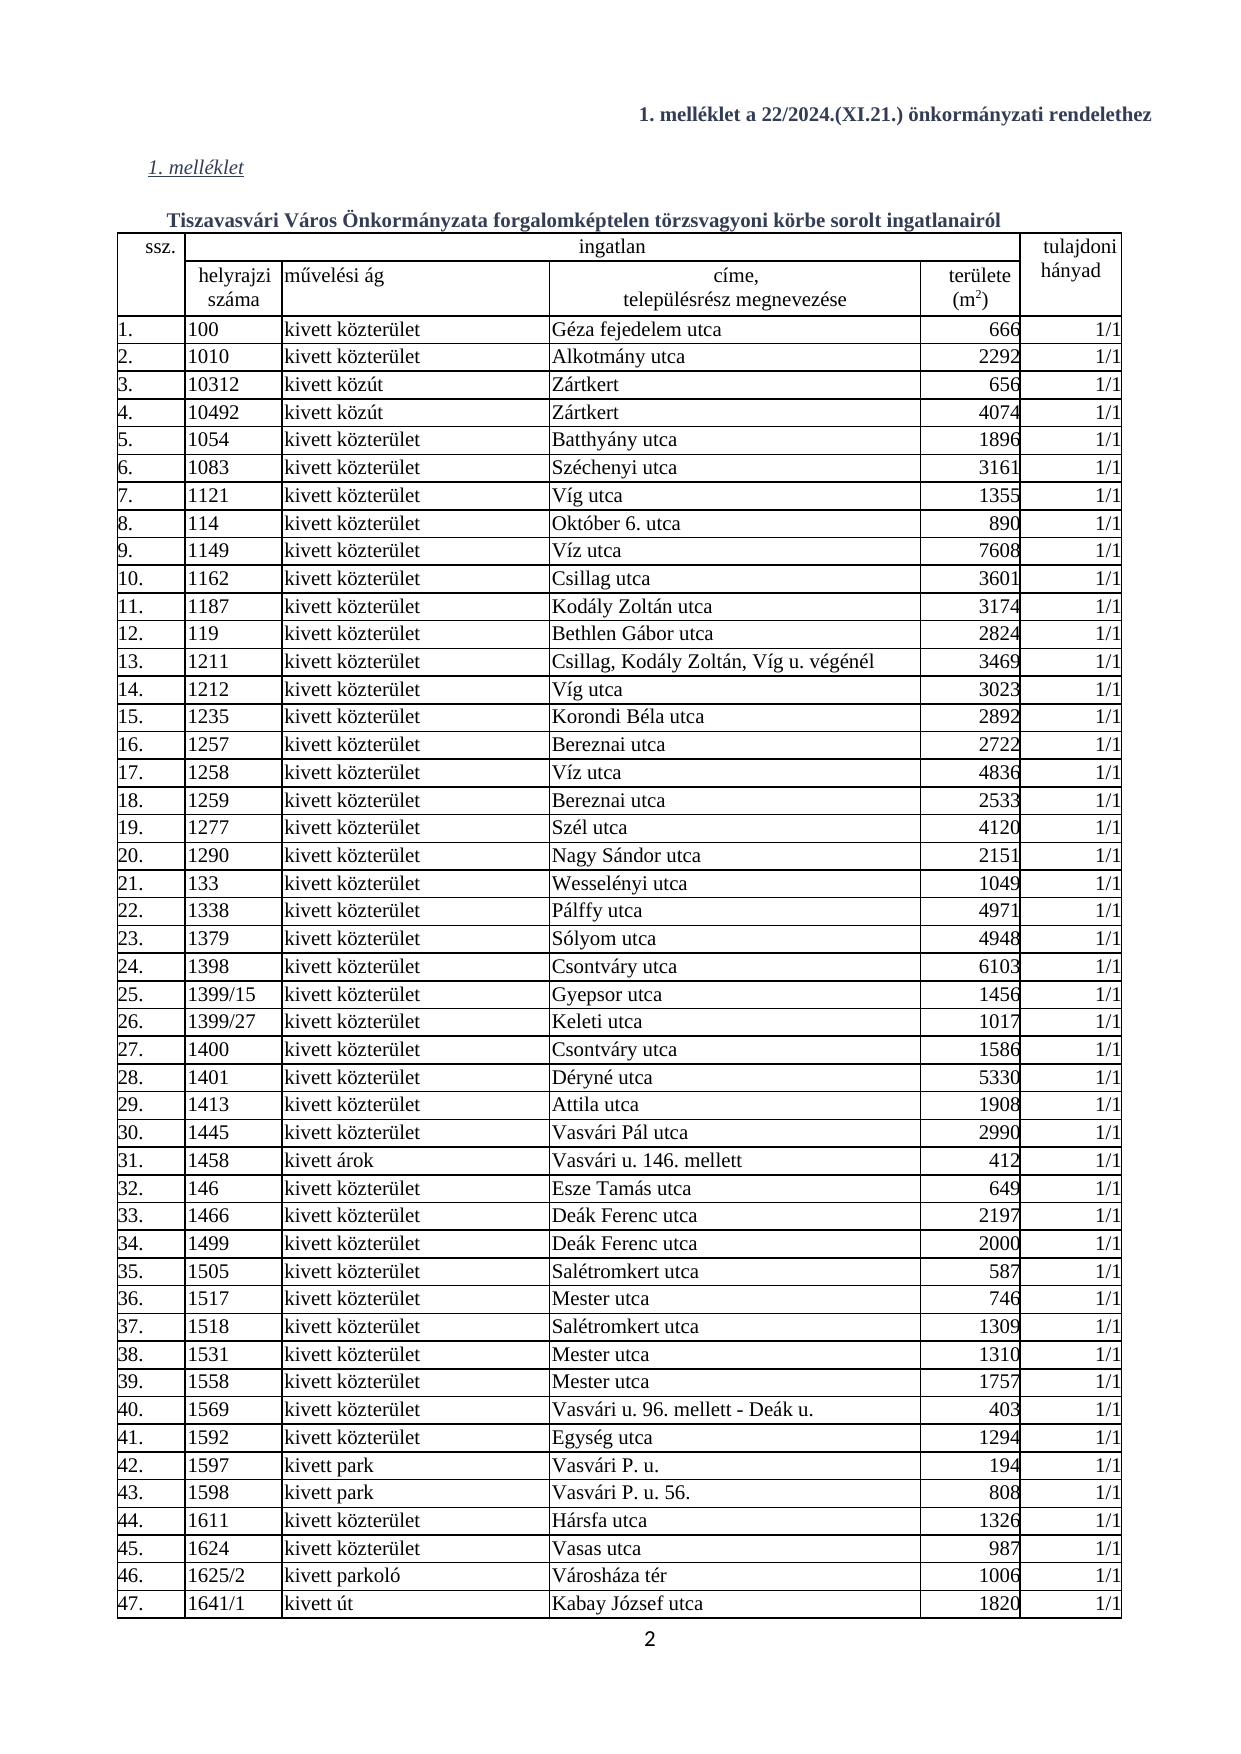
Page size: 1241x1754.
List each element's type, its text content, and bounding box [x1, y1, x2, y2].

table_cell 1908 [921, 1092, 1019, 1118]
table_cell 1187 [186, 594, 281, 620]
table_cell kivett közterület [283, 732, 549, 758]
table_cell 114 [186, 511, 281, 537]
table_cell 1379 [186, 926, 281, 952]
table_cell Csillag, Kodály Zoltán, Víg u. végénél [550, 649, 920, 675]
table_cell 1/1 [1021, 511, 1121, 537]
table_cell 1/1 [1021, 1065, 1121, 1091]
table_cell 1/1 [1021, 1120, 1121, 1146]
table_cell 41. [118, 1425, 184, 1451]
table_cell 1212 [186, 677, 281, 703]
table_cell 10492 [186, 400, 281, 426]
table_cell kivett közterület [283, 1314, 549, 1340]
table_cell 4. [118, 400, 184, 426]
table_cell 2824 [921, 621, 1019, 647]
table_cell 16. [118, 732, 184, 758]
table_cell 9. [118, 538, 184, 564]
table_cell 1569 [186, 1397, 281, 1423]
table_cell 5. [118, 427, 184, 453]
table_cell 1049 [921, 871, 1019, 897]
table_cell kivett park [283, 1480, 549, 1506]
table_cell 649 [921, 1176, 1019, 1202]
table_cell címe, településrész megnevezése [550, 262, 920, 315]
table_cell 35. [118, 1259, 184, 1285]
table_cell Alkotmány utca [550, 344, 920, 370]
table_cell kivett közterület [283, 1259, 549, 1285]
table_cell 1/1 [1021, 815, 1121, 841]
table_cell 1/1 [1021, 372, 1121, 398]
table_cell 1/1 [1021, 400, 1121, 426]
table_cell 46. [118, 1563, 184, 1589]
table_cell 2292 [921, 344, 1019, 370]
table_cell kivett út [283, 1591, 549, 1617]
table_cell 1/1 [1021, 732, 1121, 758]
table_cell 1/1 [1021, 1286, 1121, 1312]
table_cell Víz utca [550, 760, 920, 786]
table_cell kivett közterület [283, 788, 549, 814]
table_cell 4120 [921, 815, 1019, 841]
table_cell Zártkert [550, 372, 920, 398]
table_cell Vasvári u. 96. mellett - Deák u. [550, 1397, 920, 1423]
table_cell 1/1 [1021, 566, 1121, 592]
table_cell 45. [118, 1536, 184, 1562]
table_cell 1121 [186, 483, 281, 509]
table_cell 6103 [921, 954, 1019, 980]
table_cell 1611 [186, 1508, 281, 1534]
table_cell 1/1 [1021, 1148, 1121, 1174]
table_cell 21. [118, 871, 184, 897]
table_cell 33. [118, 1203, 184, 1229]
table_cell 34. [118, 1231, 184, 1257]
table_cell 6. [118, 455, 184, 481]
table_cell Salétromkert utca [550, 1314, 920, 1340]
table_cell kivett közterület [283, 871, 549, 897]
table_cell 656 [921, 372, 1019, 398]
text 1. melléklet a 22/2024.(XI.21.) önkormányzati rendelethez [148, 102, 1152, 126]
table_cell Esze Tamás utca [550, 1176, 920, 1202]
table_cell 1/1 [1021, 1508, 1121, 1534]
table_cell 1162 [186, 566, 281, 592]
table_cell 40. [118, 1397, 184, 1423]
table_header ingatlan [186, 234, 1019, 260]
table_cell 7. [118, 483, 184, 509]
table_cell 26. [118, 1009, 184, 1035]
table_cell 23. [118, 926, 184, 952]
table_cell Kodály Zoltán utca [550, 594, 920, 620]
table_cell kivett közterület [283, 1342, 549, 1368]
table_cell 1592 [186, 1425, 281, 1451]
table_cell 1235 [186, 705, 281, 731]
table_cell 1820 [921, 1591, 1019, 1617]
table_cell kivett közterület [283, 1120, 549, 1146]
table_cell kivett közterület [283, 1508, 549, 1534]
table_cell kivett közterület [283, 954, 549, 980]
table_cell 1/1 [1021, 427, 1121, 453]
table_cell 38. [118, 1342, 184, 1368]
table_cell 1006 [921, 1563, 1019, 1589]
table_cell 3601 [921, 566, 1019, 592]
table_header ssz. [118, 234, 184, 315]
table_cell kivett közterület [283, 455, 549, 481]
table_cell 39. [118, 1370, 184, 1396]
table_cell 1/1 [1021, 1314, 1121, 1340]
table_cell 1/1 [1021, 594, 1121, 620]
table_cell 1456 [921, 982, 1019, 1008]
table_cell 1/1 [1021, 1591, 1121, 1617]
table_cell 2722 [921, 732, 1019, 758]
table_cell 1/1 [1021, 871, 1121, 897]
table_cell 1400 [186, 1037, 281, 1063]
table_cell 1/1 [1021, 788, 1121, 814]
table_cell kivett árok [283, 1148, 549, 1174]
table_cell 1586 [921, 1037, 1019, 1063]
table_cell 1398 [186, 954, 281, 980]
table_cell kivett közterület [283, 1397, 549, 1423]
table_cell Batthyány utca [550, 427, 920, 453]
table_cell 1413 [186, 1092, 281, 1118]
table_cell kivett közterület [283, 1176, 549, 1202]
table_cell 1/1 [1021, 621, 1121, 647]
table_cell 1294 [921, 1425, 1019, 1451]
table_cell Víz utca [550, 538, 920, 564]
table_cell 1355 [921, 483, 1019, 509]
table_cell 43. [118, 1480, 184, 1506]
table_cell 1259 [186, 788, 281, 814]
table_cell 2151 [921, 843, 1019, 869]
table_cell Vasvári P. u. 56. [550, 1480, 920, 1506]
table_cell 10312 [186, 372, 281, 398]
table_cell kivett közterület [283, 511, 549, 537]
table_cell 5330 [921, 1065, 1019, 1091]
text Tiszavasvári Város Önkormányzata forgalomképtelen törzsvagyoni körbe sorolt ingatlanairól [148, 208, 1152, 232]
table_cell 1757 [921, 1370, 1019, 1396]
table_cell 32. [118, 1176, 184, 1202]
table_cell 1401 [186, 1065, 281, 1091]
table_cell kivett közterület [283, 1286, 549, 1312]
table_cell 18. [118, 788, 184, 814]
table_cell 1/1 [1021, 1480, 1121, 1506]
table_cell 1/1 [1021, 1370, 1121, 1396]
table_cell 1258 [186, 760, 281, 786]
table_cell 1326 [921, 1508, 1019, 1534]
table_cell kivett közterület [283, 621, 549, 647]
table_cell 28. [118, 1065, 184, 1091]
table_cell 1290 [186, 843, 281, 869]
table_cell kivett közterület [283, 538, 549, 564]
table_cell kivett közterület [283, 898, 549, 924]
table_cell 20. [118, 843, 184, 869]
table_cell 31. [118, 1148, 184, 1174]
table_cell 1010 [186, 344, 281, 370]
table_cell 1399/15 [186, 982, 281, 1008]
table_cell kivett közterület [283, 1092, 549, 1118]
table_cell Hársfa utca [550, 1508, 920, 1534]
table_cell Bereznai utca [550, 732, 920, 758]
table_cell 3. [118, 372, 184, 398]
table_cell 1. [118, 317, 184, 343]
table_cell 890 [921, 511, 1019, 537]
table_cell kivett közterület [283, 594, 549, 620]
table_cell területe (m2) [921, 262, 1019, 315]
table_cell kivett közterület [283, 1065, 549, 1091]
table_cell 4971 [921, 898, 1019, 924]
table_cell 7608 [921, 538, 1019, 564]
table_cell 11. [118, 594, 184, 620]
table_cell 1597 [186, 1453, 281, 1479]
table_cell 22. [118, 898, 184, 924]
table_cell 987 [921, 1536, 1019, 1562]
table_cell 1531 [186, 1342, 281, 1368]
table_cell 2892 [921, 705, 1019, 731]
table_cell 44. [118, 1508, 184, 1534]
table_cell Széchenyi utca [550, 455, 920, 481]
table_cell 1458 [186, 1148, 281, 1174]
table_cell 3469 [921, 649, 1019, 675]
table_cell 4948 [921, 926, 1019, 952]
table_cell 808 [921, 1480, 1019, 1506]
table_cell Keleti utca [550, 1009, 920, 1035]
table_cell 1277 [186, 815, 281, 841]
table_cell Bethlen Gábor utca [550, 621, 920, 647]
table_cell Korondi Béla utca [550, 705, 920, 731]
table_cell 1/1 [1021, 1037, 1121, 1063]
table_cell kivett közterület [283, 1231, 549, 1257]
table_cell kivett közterület [283, 1370, 549, 1396]
table_cell 15. [118, 705, 184, 731]
table_cell 42. [118, 1453, 184, 1479]
table_cell Deák Ferenc utca [550, 1203, 920, 1229]
table_cell 1/1 [1021, 982, 1121, 1008]
table_cell 14. [118, 677, 184, 703]
table_cell 1505 [186, 1259, 281, 1285]
table_cell Mester utca [550, 1342, 920, 1368]
table_cell Csontváry utca [550, 954, 920, 980]
table_cell kivett közterület [283, 344, 549, 370]
table_cell 403 [921, 1397, 1019, 1423]
table_cell 1054 [186, 427, 281, 453]
table_cell Gyepsor utca [550, 982, 920, 1008]
table_cell 133 [186, 871, 281, 897]
table_cell 1/1 [1021, 1009, 1121, 1035]
table_cell 1/1 [1021, 1563, 1121, 1589]
table_cell 1/1 [1021, 344, 1121, 370]
table_cell 1518 [186, 1314, 281, 1340]
table_cell 1/1 [1021, 649, 1121, 675]
table_cell Egység utca [550, 1425, 920, 1451]
table_cell Csontváry utca [550, 1037, 920, 1063]
table_cell 2197 [921, 1203, 1019, 1229]
table_cell 1466 [186, 1203, 281, 1229]
table_cell 30. [118, 1120, 184, 1146]
table_cell 3023 [921, 677, 1019, 703]
table_cell Vasvári Pál utca [550, 1120, 920, 1146]
table_cell Deák Ferenc utca [550, 1231, 920, 1257]
table_cell 13. [118, 649, 184, 675]
table_cell 1257 [186, 732, 281, 758]
text 1. melléklet [148, 155, 1152, 179]
table_cell 1/1 [1021, 677, 1121, 703]
table_cell 1499 [186, 1231, 281, 1257]
table_cell 1017 [921, 1009, 1019, 1035]
table_cell kivett közút [283, 400, 549, 426]
table_cell kivett közterület [283, 1536, 549, 1562]
table_cell 666 [921, 317, 1019, 343]
table_cell 3174 [921, 594, 1019, 620]
table_cell 1/1 [1021, 1092, 1121, 1118]
table_cell 1/1 [1021, 1231, 1121, 1257]
table_cell Kabay József utca [550, 1591, 920, 1617]
table_cell kivett közterület [283, 926, 549, 952]
table_cell 2000 [921, 1231, 1019, 1257]
table_cell 119 [186, 621, 281, 647]
table_cell 1558 [186, 1370, 281, 1396]
table_cell 24. [118, 954, 184, 980]
table_cell 1399/27 [186, 1009, 281, 1035]
table_cell 1/1 [1021, 1453, 1121, 1479]
table_cell Sólyom utca [550, 926, 920, 952]
table_cell 4836 [921, 760, 1019, 786]
table_cell 29. [118, 1092, 184, 1118]
table_cell Bereznai utca [550, 788, 920, 814]
table_cell 3161 [921, 455, 1019, 481]
table_cell Déryné utca [550, 1065, 920, 1091]
table_cell 17. [118, 760, 184, 786]
table_cell 1/1 [1021, 455, 1121, 481]
table_cell Vasvári P. u. [550, 1453, 920, 1479]
table_cell 100 [186, 317, 281, 343]
table_cell 1338 [186, 898, 281, 924]
table_cell 1/1 [1021, 926, 1121, 952]
table_cell 1/1 [1021, 1342, 1121, 1368]
table_cell 1625/2 [186, 1563, 281, 1589]
table_cell 37. [118, 1314, 184, 1340]
table_cell Nagy Sándor utca [550, 843, 920, 869]
table_cell Víg utca [550, 483, 920, 509]
table_cell 1/1 [1021, 1425, 1121, 1451]
table_cell kivett park [283, 1453, 549, 1479]
table_cell kivett közterület [283, 1203, 549, 1229]
table_cell Salétromkert utca [550, 1259, 920, 1285]
table_cell kivett közterület [283, 677, 549, 703]
table_cell 1/1 [1021, 898, 1121, 924]
table_cell 19. [118, 815, 184, 841]
table_cell 1/1 [1021, 317, 1121, 343]
table_cell kivett közterület [283, 982, 549, 1008]
table_cell kivett közút [283, 372, 549, 398]
table_header tulajdoni hányad [1021, 234, 1121, 315]
table_cell 47. [118, 1591, 184, 1617]
table_cell 1/1 [1021, 843, 1121, 869]
table_cell 4074 [921, 400, 1019, 426]
table_cell 1598 [186, 1480, 281, 1506]
table_cell kivett közterület [283, 760, 549, 786]
table_cell Wesselényi utca [550, 871, 920, 897]
table_cell 2. [118, 344, 184, 370]
table_cell 12. [118, 621, 184, 647]
table_cell 1309 [921, 1314, 1019, 1340]
table_cell 1517 [186, 1286, 281, 1312]
table_cell művelési ág [283, 262, 549, 315]
table_cell 2533 [921, 788, 1019, 814]
table_cell kivett parkoló [283, 1563, 549, 1589]
table_cell 1896 [921, 427, 1019, 453]
table_cell 1/1 [1021, 483, 1121, 509]
table_cell Csillag utca [550, 566, 920, 592]
table_cell kivett közterület [283, 843, 549, 869]
table_cell 36. [118, 1286, 184, 1312]
table_cell 746 [921, 1286, 1019, 1312]
table_cell 8. [118, 511, 184, 537]
table_cell Október 6. utca [550, 511, 920, 537]
table_cell 146 [186, 1176, 281, 1202]
table_cell Mester utca [550, 1286, 920, 1312]
table_cell 1/1 [1021, 538, 1121, 564]
table_cell 1211 [186, 649, 281, 675]
table_cell 1083 [186, 455, 281, 481]
table_cell 1/1 [1021, 1203, 1121, 1229]
table_cell 1/1 [1021, 760, 1121, 786]
table_cell Szél utca [550, 815, 920, 841]
table_cell kivett közterület [283, 317, 549, 343]
table_cell 10. [118, 566, 184, 592]
table_cell 1/1 [1021, 954, 1121, 980]
table_cell Mester utca [550, 1370, 920, 1396]
table_cell kivett közterület [283, 815, 549, 841]
table_cell 587 [921, 1259, 1019, 1285]
table_cell 194 [921, 1453, 1019, 1479]
table_cell kivett közterület [283, 483, 549, 509]
table_cell 27. [118, 1037, 184, 1063]
table_cell kivett közterület [283, 427, 549, 453]
table_cell 1445 [186, 1120, 281, 1146]
table_cell 2990 [921, 1120, 1019, 1146]
table_cell 1641/1 [186, 1591, 281, 1617]
table_cell 1149 [186, 538, 281, 564]
table_cell kivett közterület [283, 1425, 549, 1451]
table_cell helyrajzi száma [186, 262, 281, 315]
table_cell kivett közterület [283, 566, 549, 592]
table_cell kivett közterület [283, 1009, 549, 1035]
table_cell 1/1 [1021, 1397, 1121, 1423]
table_cell Vasvári u. 146. mellett [550, 1148, 920, 1174]
table_cell 1624 [186, 1536, 281, 1562]
table_cell 1/1 [1021, 1536, 1121, 1562]
table_cell kivett közterület [283, 649, 549, 675]
table_cell 412 [921, 1148, 1019, 1174]
table_cell 25. [118, 982, 184, 1008]
table_cell Vasas utca [550, 1536, 920, 1562]
table_cell Zártkert [550, 400, 920, 426]
table_cell kivett közterület [283, 1037, 549, 1063]
table_cell 1310 [921, 1342, 1019, 1368]
table_cell kivett közterület [283, 705, 549, 731]
table_cell Városháza tér [550, 1563, 920, 1589]
table_cell Géza fejedelem utca [550, 317, 920, 343]
table_cell 1/1 [1021, 1259, 1121, 1285]
table_cell 1/1 [1021, 705, 1121, 731]
table_cell 1/1 [1021, 1176, 1121, 1202]
table_cell Attila utca [550, 1092, 920, 1118]
table_cell Víg utca [550, 677, 920, 703]
table_cell Pálffy utca [550, 898, 920, 924]
